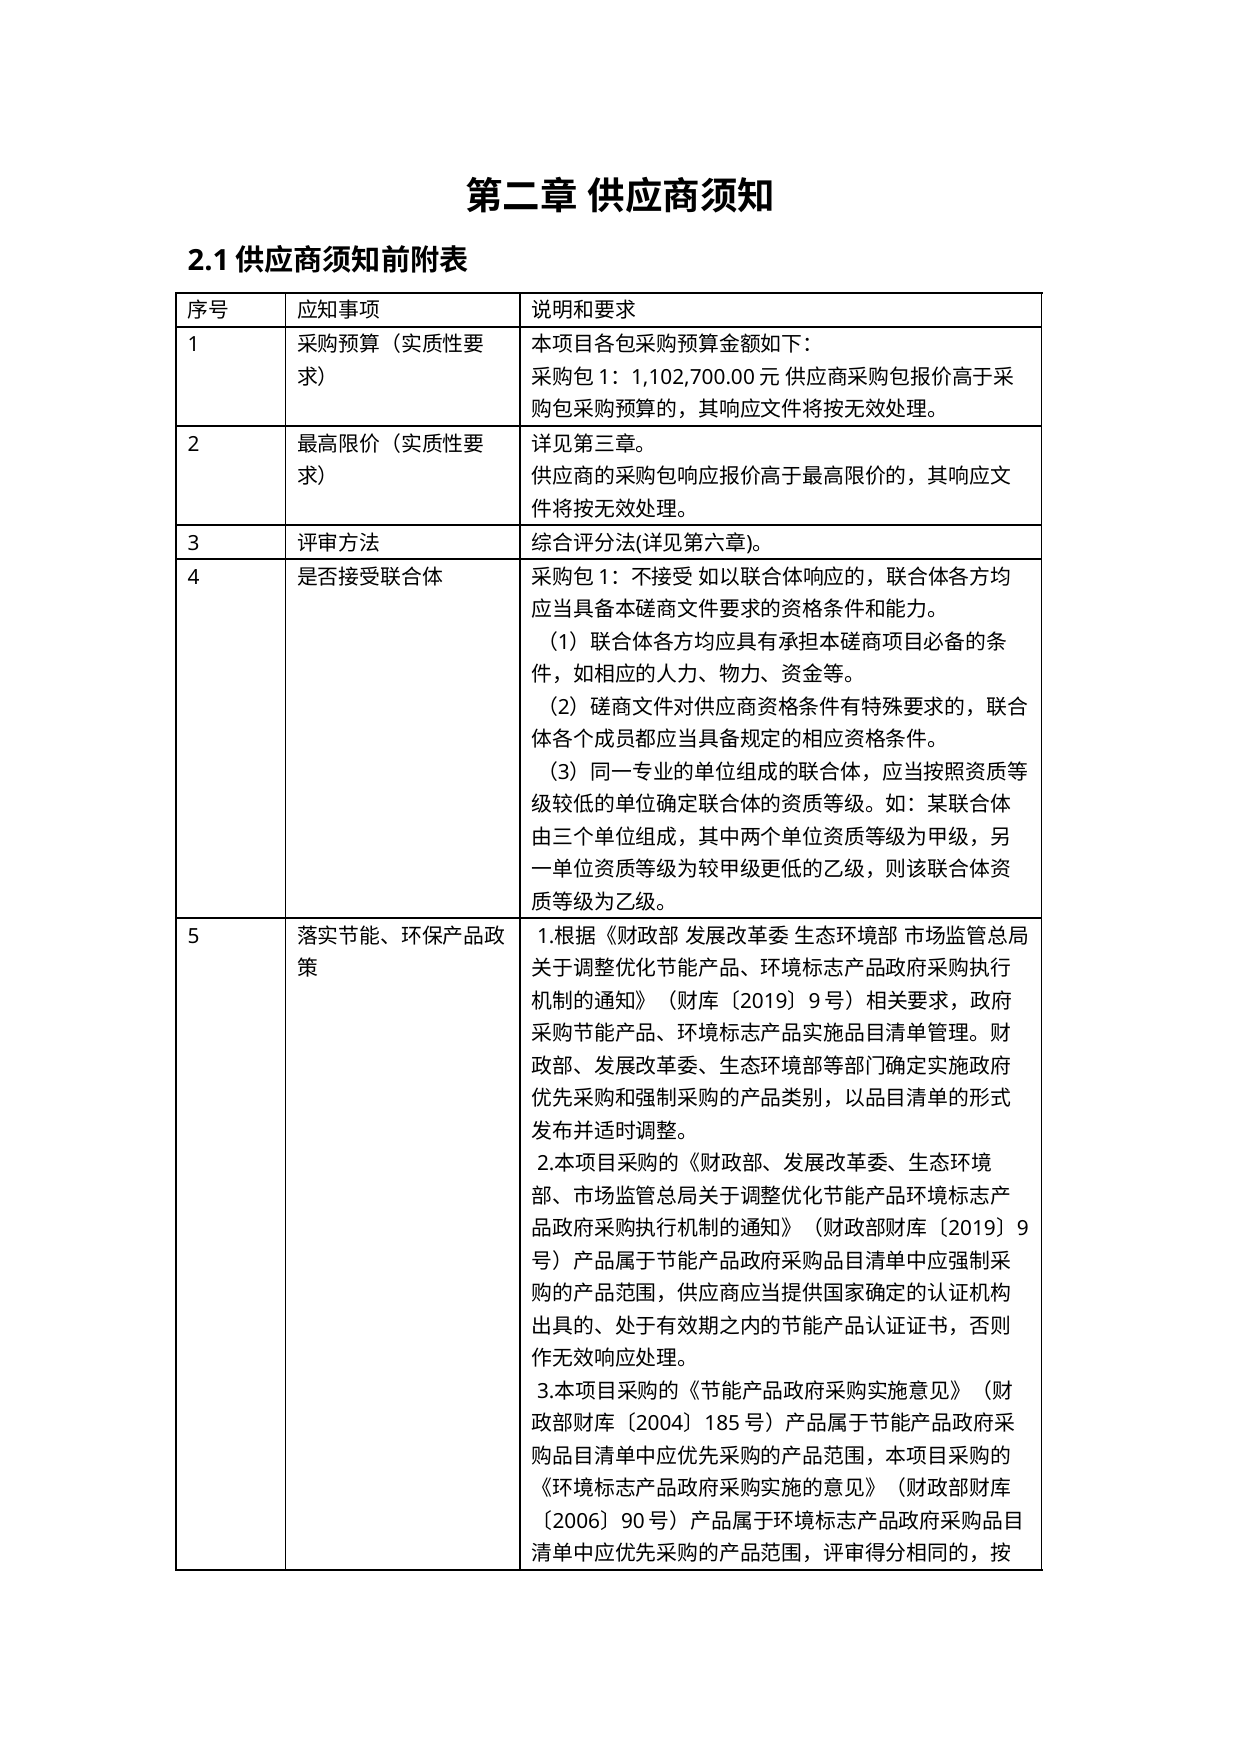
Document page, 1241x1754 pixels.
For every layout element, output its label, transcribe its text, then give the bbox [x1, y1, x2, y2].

text 第二章 供应商须知 [187, 162, 1053, 227]
table_cell 是否接受联合体 [286, 560, 519, 917]
table_cell 5 [177, 919, 285, 1569]
table_header 说明和要求 [521, 294, 1041, 326]
table_cell 评审方法 [286, 526, 519, 558]
table_cell 采购预算（实质性要求） [286, 328, 519, 425]
table_cell 详见第三章。 供应商的采购包响应报价高于最高限价的，其响应文件将按无效处理。 [521, 427, 1041, 524]
table_header 序号 [177, 294, 285, 326]
table_cell 4 [177, 560, 285, 917]
table_cell 本项目各包采购预算金额如下： 采购包1：1,102,700.00元 供应商采购包报价高于采购包采购预算的，其响应文件将按无效处理。 [521, 328, 1041, 425]
table_cell 2 [177, 427, 285, 524]
table_header 应知事项 [286, 294, 519, 326]
table_cell 3 [177, 526, 285, 558]
table_cell 最高限价（实质性要求） [286, 427, 519, 524]
table_cell 落实节能、环保产品政策 [286, 919, 519, 1569]
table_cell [521, 919, 1041, 1569]
text 2.1供应商须知前附表 [187, 227, 1053, 292]
table_cell 综合评分法(详见第六章)。 [521, 526, 1041, 558]
table_cell 1 [177, 328, 285, 425]
table_cell 采购包1：不接受 如以联合体响应的，联合体各方均应当具备本磋商文件要求的资格条件和能力。 （1）联合体各方均应具有承担本磋商项目必备的条件，如相应的人力、物力、资金等。 （2）磋商文件对供应商资格条件有特殊要求的，联合体各个成员都应当具备规定的相应资格条件。 （3）同一专业的单位组成的联合体，应当按照资质等级较低的单位确定联合体的资质等级。如：某联合体由三个单位组成，其中两个单位资质等级为甲级，另一单位资质等级为较甲级更低的乙级，则该联合体资质等级为乙级。 [521, 560, 1041, 917]
